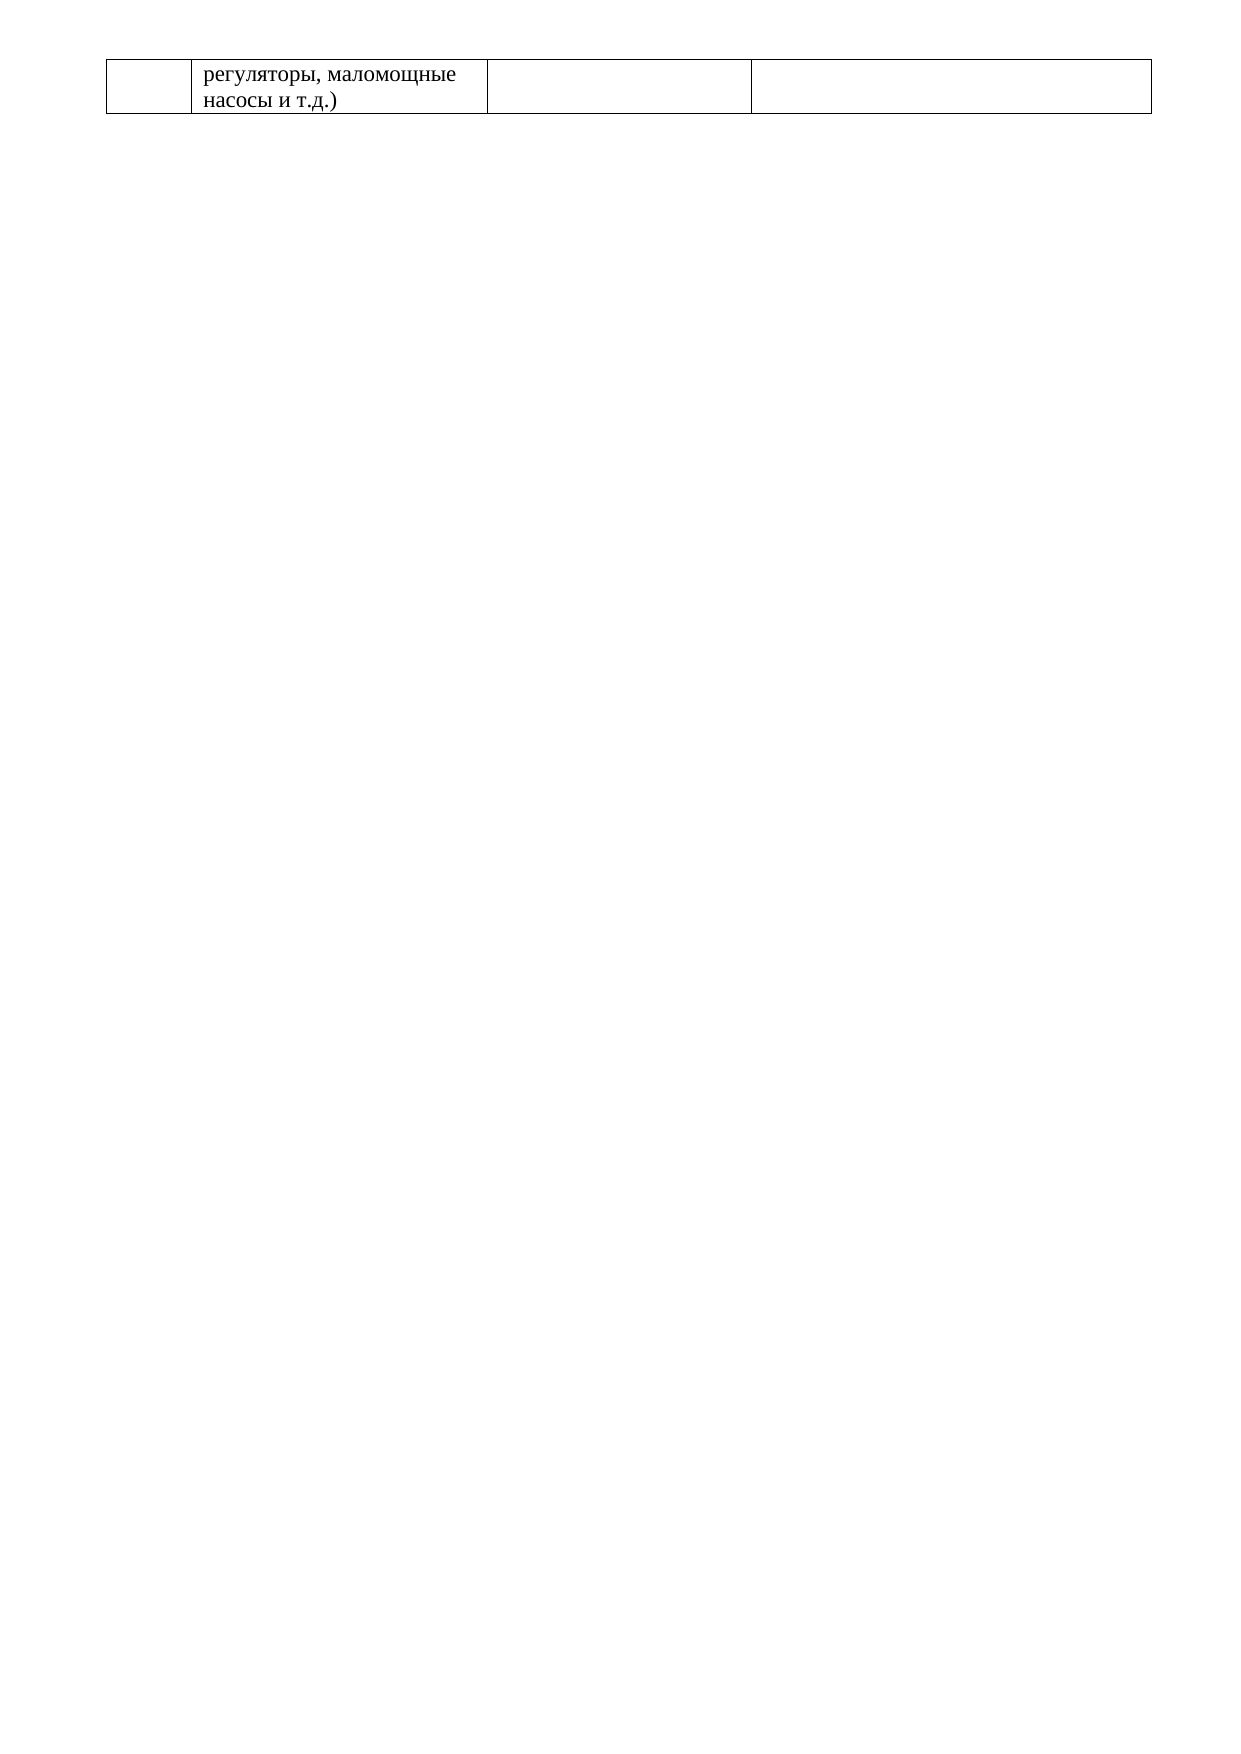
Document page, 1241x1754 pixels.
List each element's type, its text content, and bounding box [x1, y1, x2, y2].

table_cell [192, 60, 487, 113]
table_cell 5 [107, 60, 191, 113]
